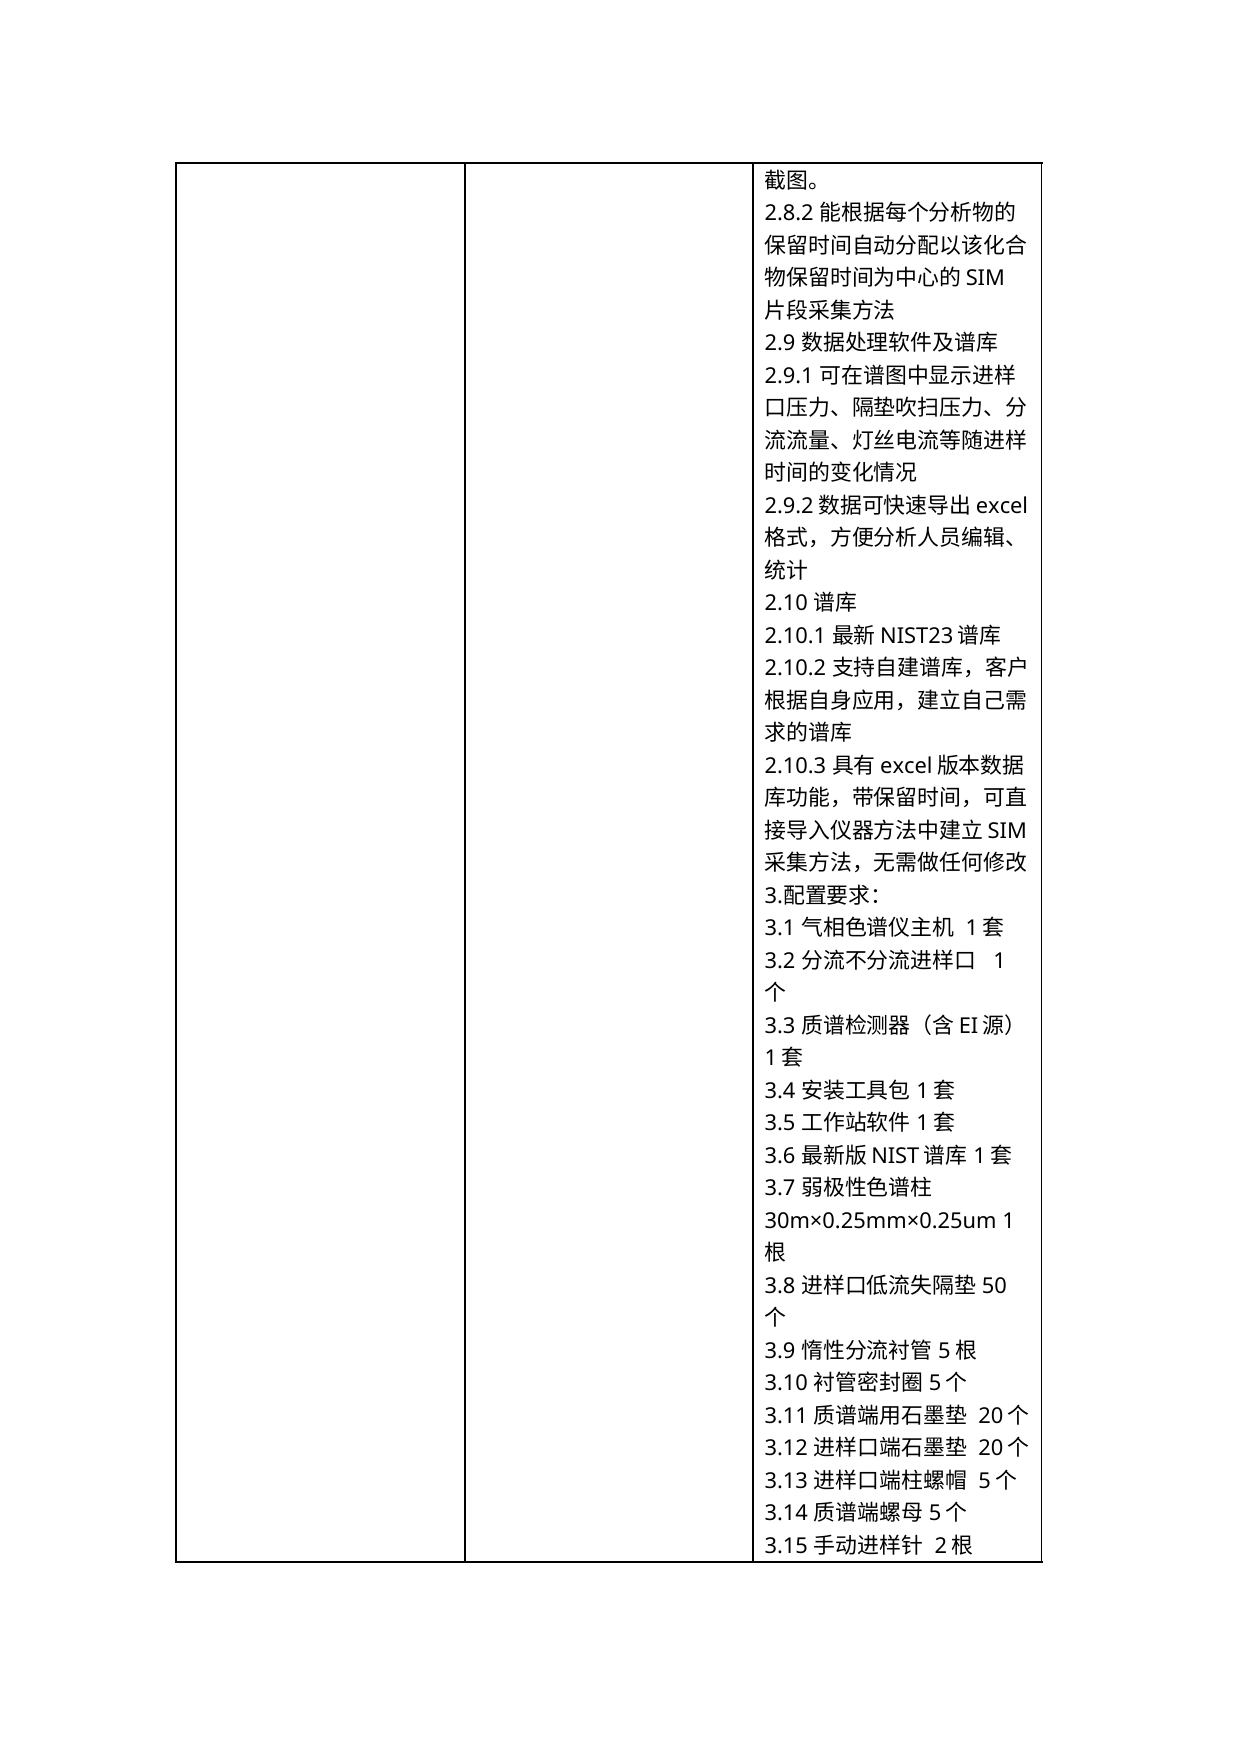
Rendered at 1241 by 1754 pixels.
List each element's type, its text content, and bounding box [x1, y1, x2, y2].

table_cell 1 [177, 164, 464, 1561]
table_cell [754, 164, 1041, 1561]
table_cell [466, 164, 752, 1561]
